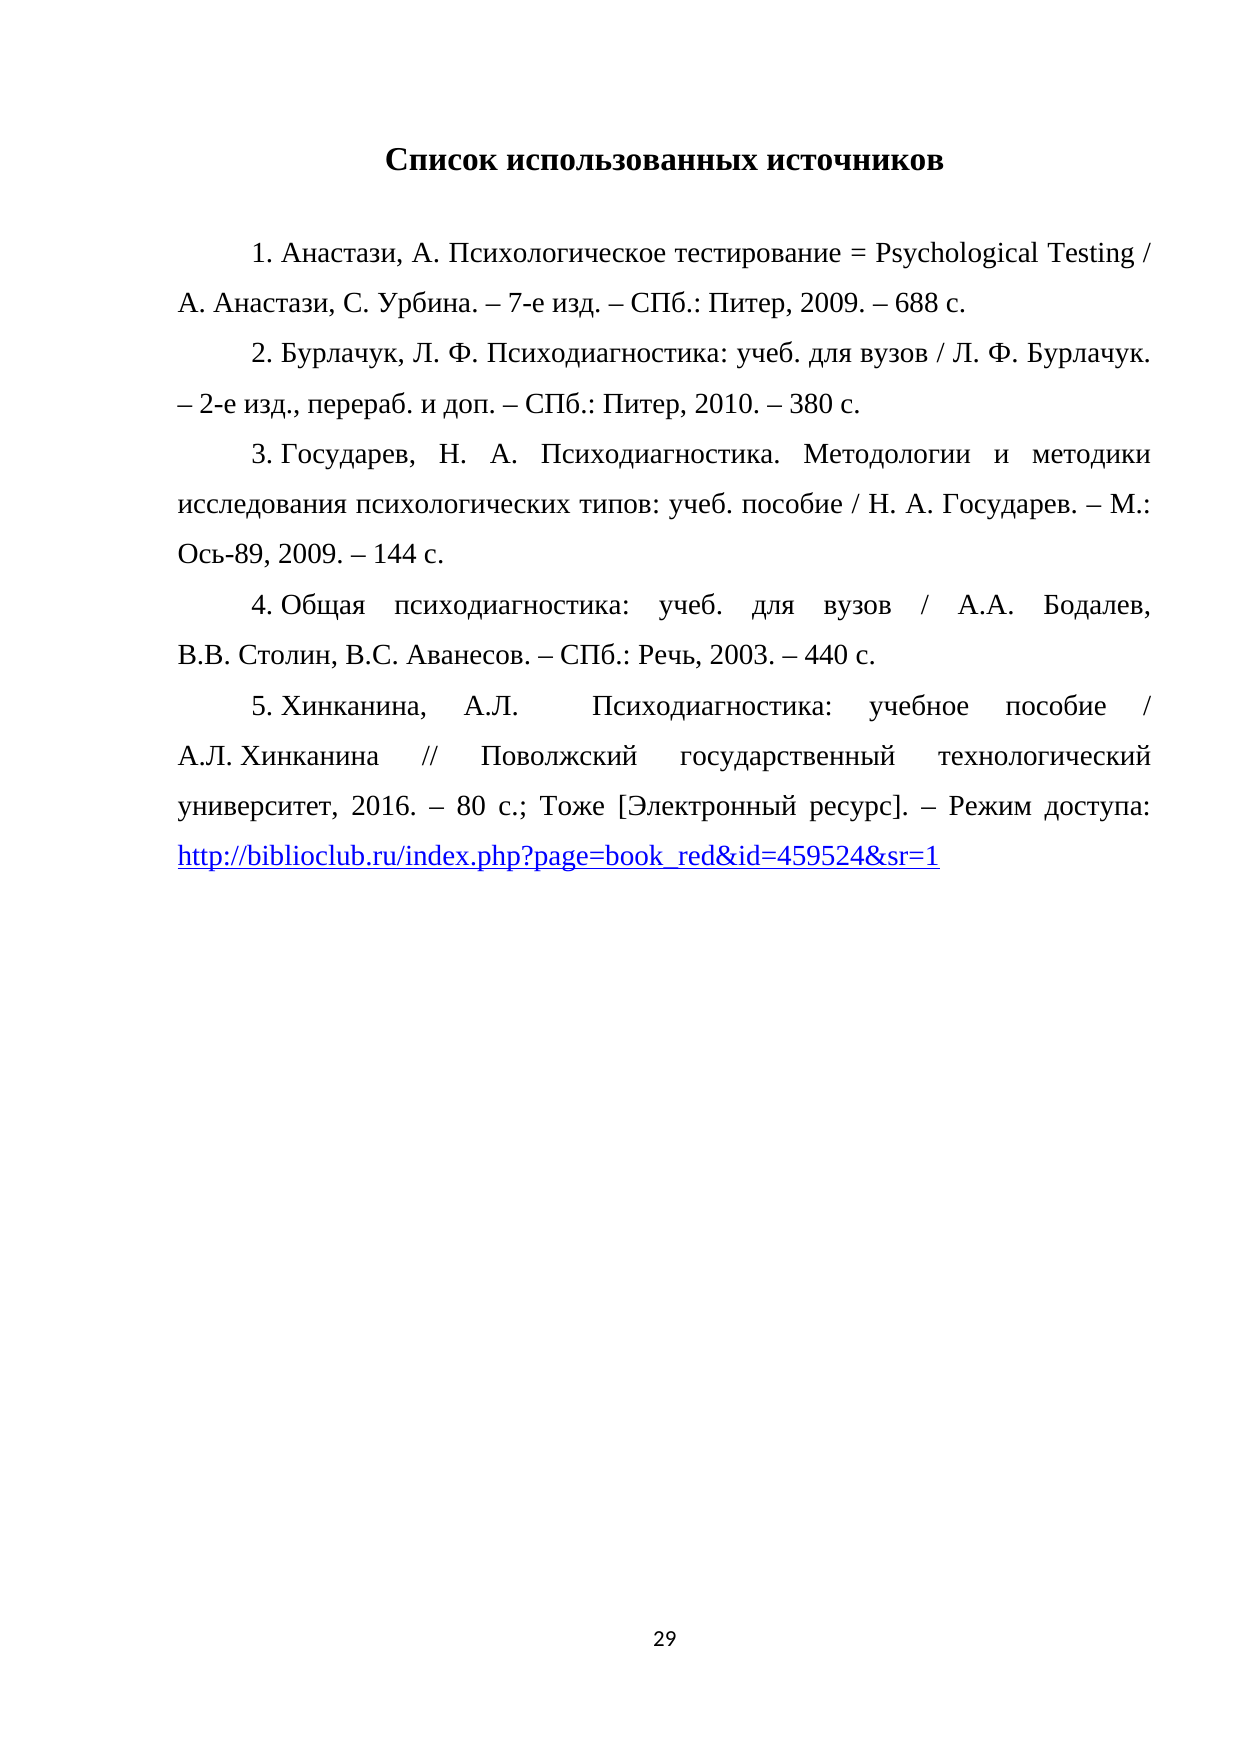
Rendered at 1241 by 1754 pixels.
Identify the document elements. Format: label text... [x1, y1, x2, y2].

list Хинканина, А.Л. Психодиагностика: учебное пособие / А.Л. Хинканина // Поволжский государственный технологический университет, 2016. – 80 с.; Тоже [Электронный ресурс]. – Режим доступа: http://biblioclub.ru/index.php?page=book_red&id=459524&sr=1 [177, 688, 1152, 872]
list Бурлачук, Л. Ф. Психодиагностика: учеб. для вузов / Л. Ф. Бурлачук. – 2-е изд., перераб. и доп. – СПб.: Питер, 2010. – 380 с. [177, 335, 1152, 419]
list Анастази, А. Психологическое тестирование = Psychological Testing / А. Анастази, С. Урбина. – 7-е изд. – СПб.: Питер, 2009. – 688 с. [177, 235, 1152, 319]
subtitle Список использованных источников [177, 139, 1152, 177]
list Государев, Н. А. Психодиагностика. Методологии и методики исследования психологических типов: учеб. пособие / Н. А. Государев. – М.: Ось-89, 2009. – 144 с. [177, 436, 1152, 570]
list Общая психодиагностика: учеб. для вузов / А.А. Бодалев, В.В. Столин, В.С. Аванесов. – CПб.: Речь, 2003. – 440 с. [177, 587, 1152, 671]
